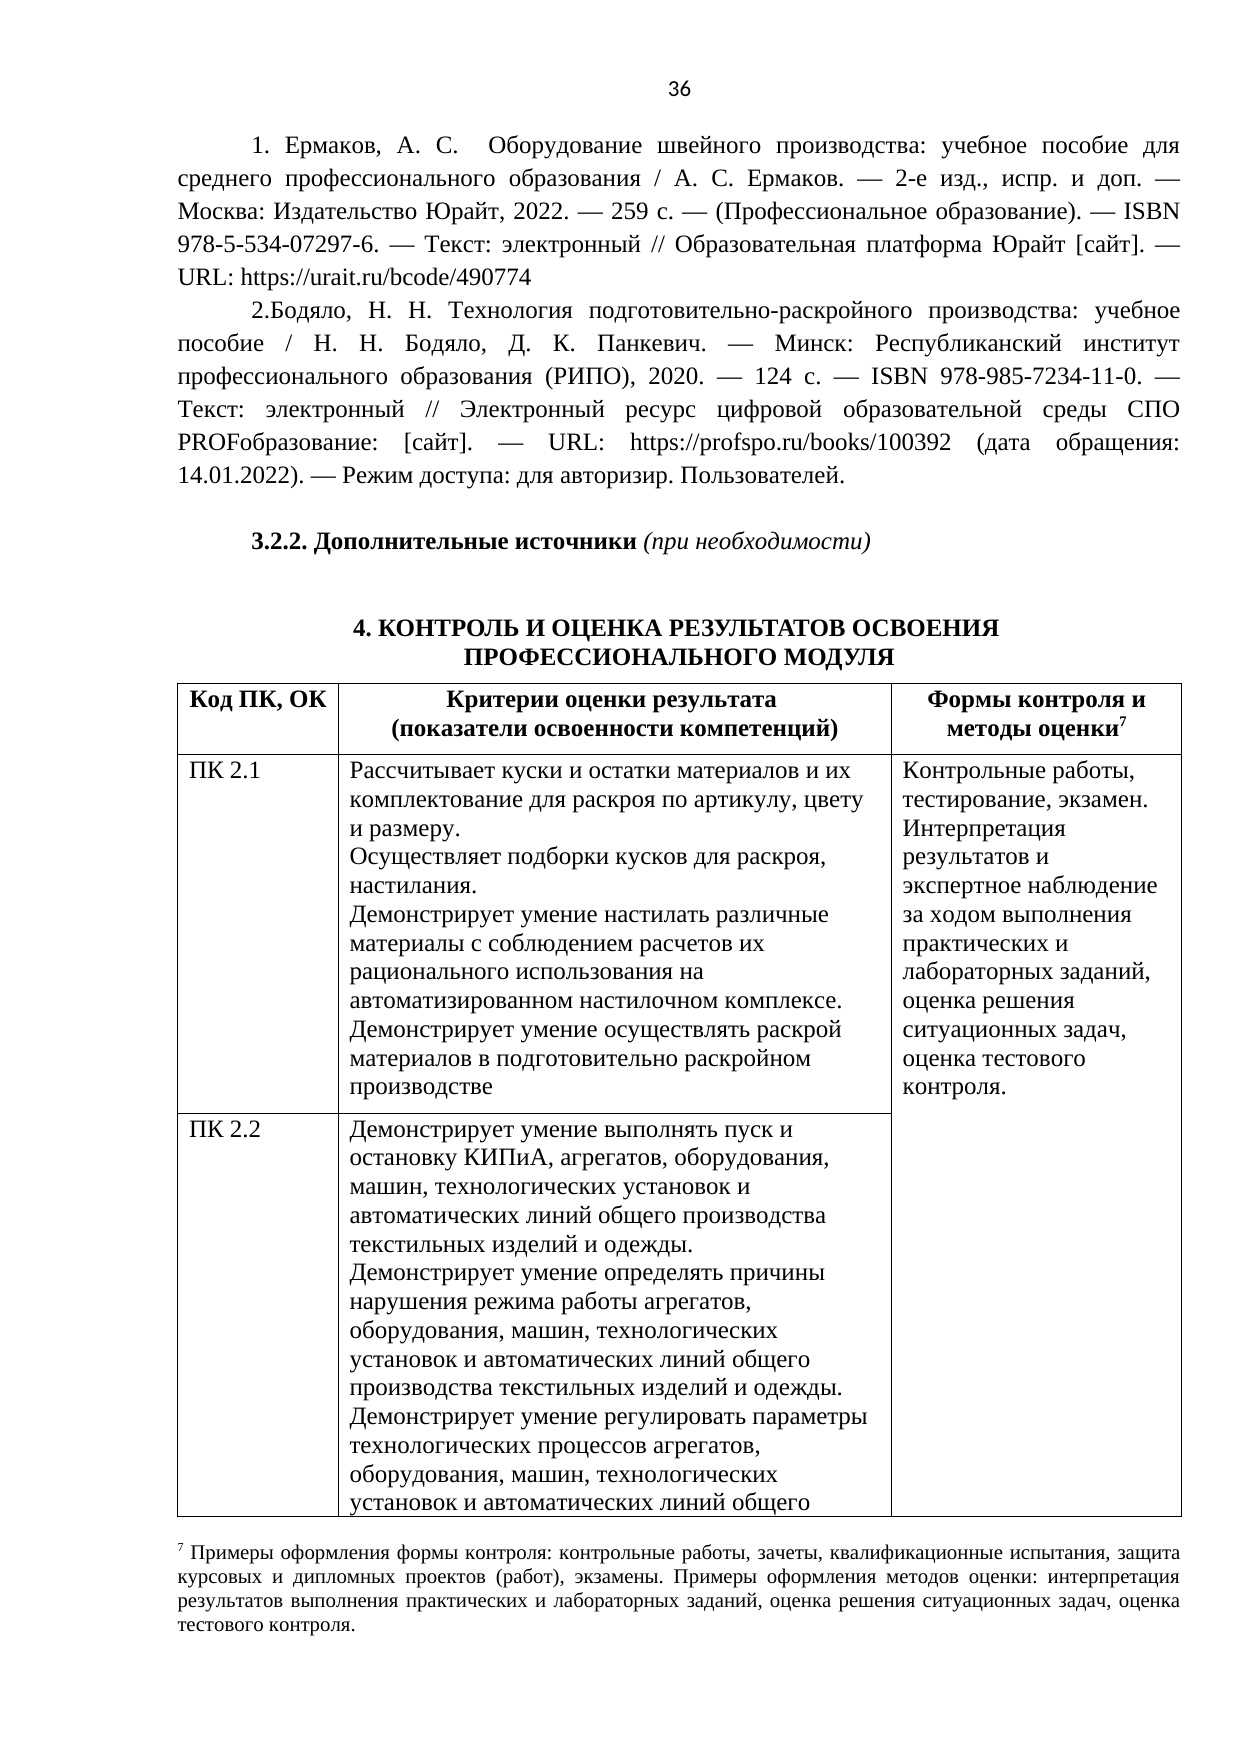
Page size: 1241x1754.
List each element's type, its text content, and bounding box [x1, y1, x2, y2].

list 1. Ермаков, А. С. Оборудование швейного производства: учебное пособие для среднего профессионального образования / А. С. Ермаков. — 2-е изд., испр. и доп. — Москва: Издательство Юрайт, 2022. — 259 с. — (Профессиональное образование). — ISBN 978-5-534-07297-6. — Текст: электронный // Образовательная платформа Юрайт [сайт]. — URL: https://urait.ru/bcode/490774 [177, 130, 1181, 291]
table_header Код ПК, ОК [178, 684, 338, 754]
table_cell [339, 1114, 891, 1516]
text 4. Контроль и оценка результатов освоения профессионального модуля [177, 613, 1181, 671]
table_cell ПК 2.1 [178, 755, 338, 1113]
table_header Формы контроля и методы оценки [892, 684, 1181, 754]
table_cell ПК 2.2 [178, 1114, 338, 1516]
table_header Критерии оценки результата (показатели освоенности компетенций) [339, 684, 891, 754]
table_cell Контрольные работы, тестирование, экзамен. Интерпретация результатов и экспертное наблюдение за ходом выполнения практических и лабораторных заданий, оценка решения ситуационных задач, оценка тестового контроля. [892, 755, 1181, 1516]
list 2.Бодяло, Н. Н. Технология подготовительно-раскройного производства: учебное пособие / Н. Н. Бодяло, Д. К. Панкевич. — Минск: Республиканский институт профессионального образования (РИПО), 2020. — 124 c. — ISBN 978-985-7234-11-0. — Текст: электронный // Электронный ресурс цифровой образовательной среды СПО PROFобразование: [сайт]. — URL: https://profspo.ru/books/100392 (дата обращения: 14.01.2022). — Режим доступа: для авторизир. Пользователей. [177, 295, 1181, 489]
text 3.2.2. Дополнительные источники (при необходимости) [177, 526, 1181, 555]
table_cell Рассчитывает куски и остатки материалов и их комплектование для раскроя по артикулу, цвету и размеру. Осуществляет подборки кусков для раскроя, настилания. Демонстрирует умение настилать различные материалы с соблюдением расчетов их рационального использования на автоматизированном настилочном комплексе. Демонстрирует умение осуществлять раскрой материалов в подготовительно раскройном производстве [339, 755, 891, 1113]
